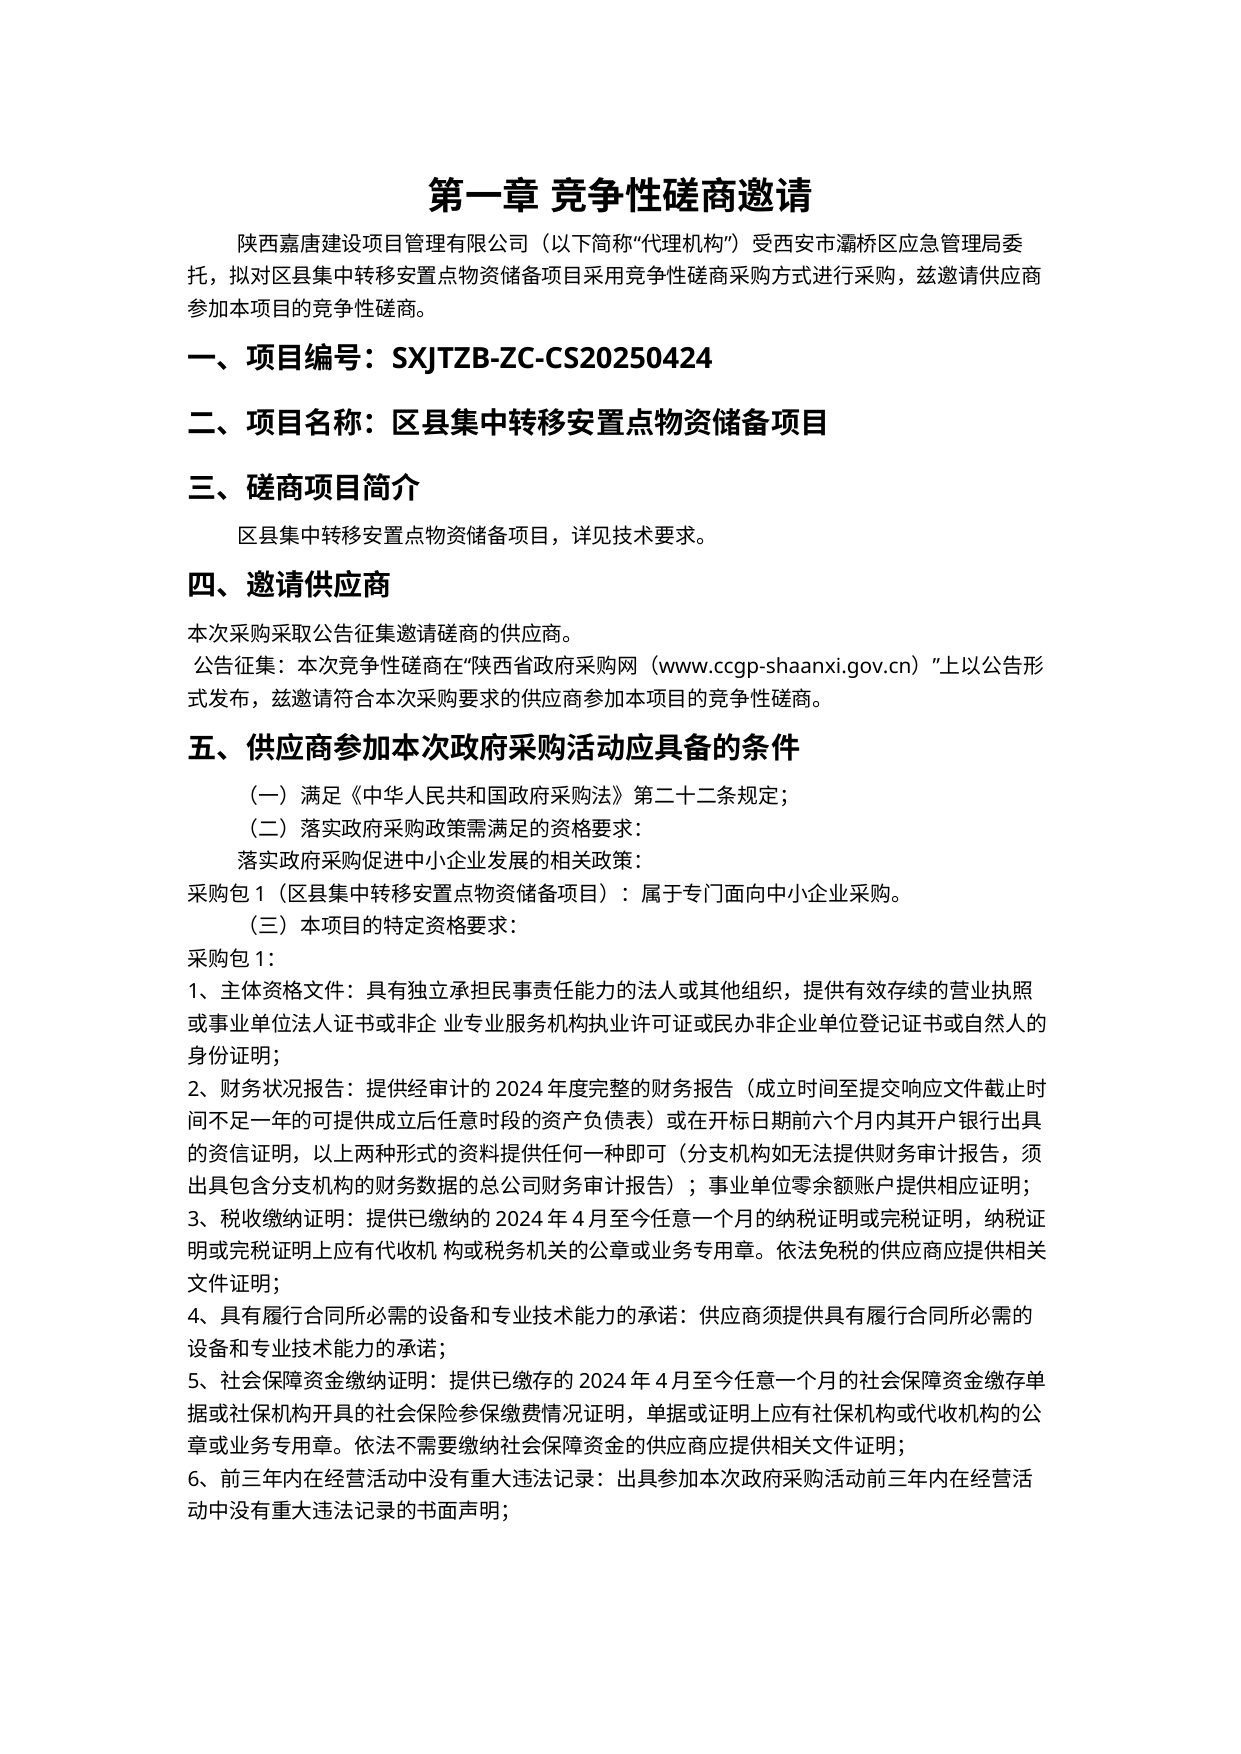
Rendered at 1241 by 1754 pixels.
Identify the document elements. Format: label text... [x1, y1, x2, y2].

text 5、社会保障资金缴纳证明：提供已缴存的2024年4月至今任意一个月的社会保障资金缴存单据或社保机构开具的社会保险参保缴费情况证明，单据或证明上应有社保机构或代收机构的公章或业务专用章。依法不需要缴纳社会保障资金的供应商应提供相关文件证明； [187, 1364, 1053, 1462]
text 落实政府采购促进中小企业发展的相关政策： [187, 844, 1053, 877]
text 3、税收缴纳证明：提供已缴纳的2024年4月至今任意一个月的纳税证明或完税证明，纳税证明或完税证明上应有代收机 构或税务机关的公章或业务专用章。依法免税的供应商应提供相关文件证明； [187, 1202, 1053, 1299]
text 6、前三年内在经营活动中没有重大违法记录：出具参加本次政府采购活动前三年内在经营活动中没有重大违法记录的书面声明； [187, 1462, 1053, 1527]
text 四、邀请供应商 [187, 552, 1053, 617]
text 五、供应商参加本次政府采购活动应具备的条件 [187, 714, 1053, 779]
text 区县集中转移安置点物资储备项目，详见技术要求。 [187, 519, 1053, 552]
text （一）满足《中华人民共和国政府采购法》第二十二条规定； [187, 779, 1053, 812]
text 采购包1（区县集中转移安置点物资储备项目）：属于专门面向中小企业采购。 [187, 877, 1053, 909]
text 第一章 竞争性磋商邀请 [187, 162, 1053, 227]
text 一、项目编号：SXJTZB-ZC-CS20250424 [187, 324, 1053, 389]
text （三）本项目的特定资格要求： [187, 909, 1053, 942]
text 1、主体资格文件：具有独立承担民事责任能力的法人或其他组织，提供有效存续的营业执照或事业单位法人证书或非企 业专业服务机构执业许可证或民办非企业单位登记证书或自然人的身份证明； [187, 974, 1053, 1072]
text 陕西嘉唐建设项目管理有限公司（以下简称“代理机构”）受西安市灞桥区应急管理局委托，拟对区县集中转移安置点物资储备项目采用竞争性磋商采购方式进行采购，兹邀请供应商参加本项目的竞争性磋商。 [187, 227, 1053, 324]
text 采购包1： [187, 942, 1053, 974]
text 公告征集：本次竞争性磋商在“陕西省政府采购网（www.ccgp-shaanxi.gov.cn）”上以公告形式发布，兹邀请符合本次采购要求的供应商参加本项目的竞争性磋商。 [187, 649, 1053, 714]
text （二）落实政府采购政策需满足的资格要求： [187, 812, 1053, 844]
text 2、财务状况报告：提供经审计的2024年度完整的财务报告（成立时间至提交响应文件截止时间不足一年的可提供成立后任意时段的资产负债表）或在开标日期前六个月内其开户银行出具的资信证明，以上两种形式的资料提供任何一种即可（分支机构如无法提供财务审计报告，须出具包含分支机构的财务数据的总公司财务审计报告）；事业单位零余额账户提供相应证明； [187, 1072, 1053, 1202]
text 二、项目名称：区县集中转移安置点物资储备项目 [187, 389, 1053, 454]
text 本次采购采取公告征集邀请磋商的供应商。 [187, 617, 1053, 649]
text 三、磋商项目简介 [187, 454, 1053, 519]
text 4、具有履行合同所必需的设备和专业技术能力的承诺：供应商须提供具有履行合同所必需的设备和专业技术能力的承诺； [187, 1299, 1053, 1364]
